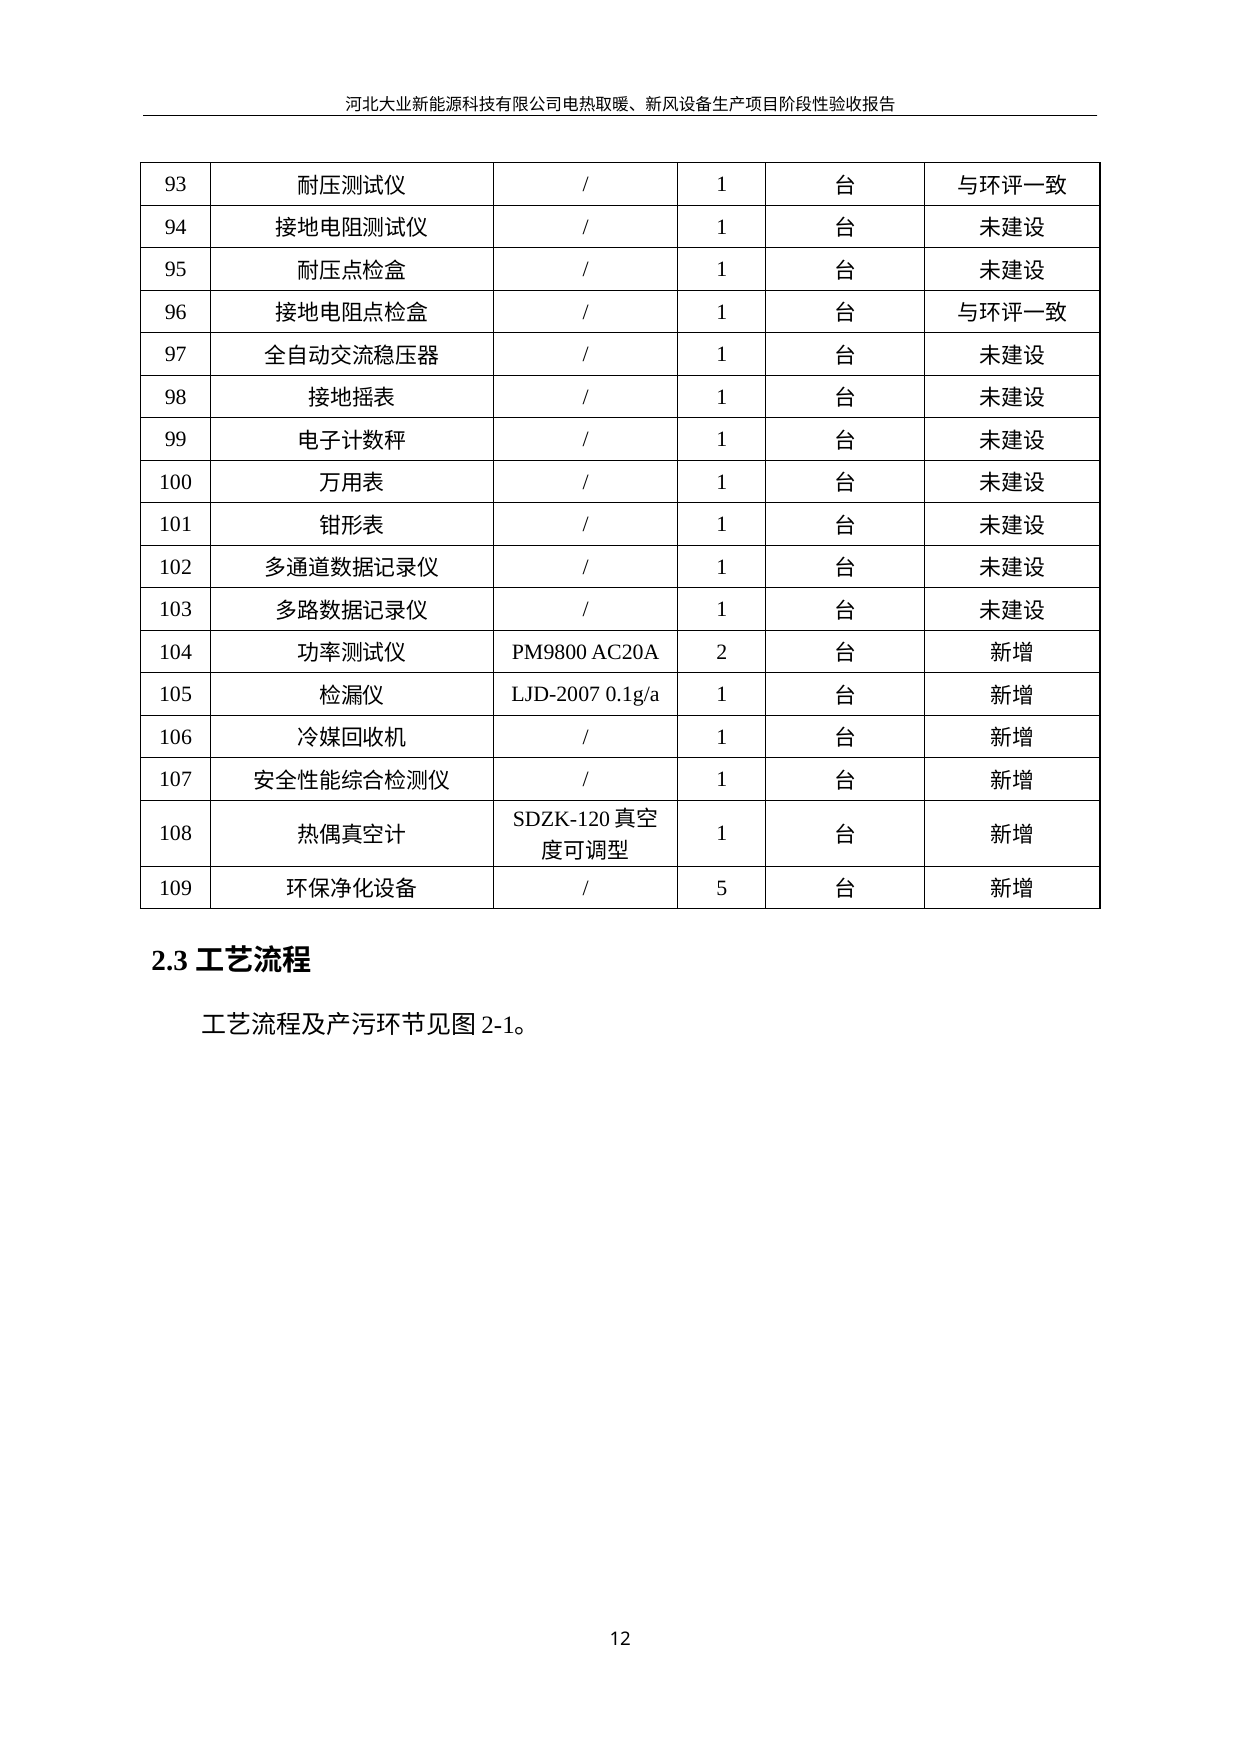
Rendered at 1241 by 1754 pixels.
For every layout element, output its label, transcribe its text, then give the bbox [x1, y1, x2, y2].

table_cell 多通道数据记录仪 [211, 546, 493, 587]
table_cell 接地电阻点检盒 [211, 291, 493, 332]
table_cell 热偶真空计 [211, 801, 493, 866]
table_cell 台 [766, 716, 924, 757]
table_cell PM9800 AC20A [494, 631, 677, 672]
table_cell 1 [678, 418, 765, 459]
table_cell 1 [678, 673, 765, 714]
table_cell 104 [141, 631, 210, 672]
table_cell 台 [766, 631, 924, 672]
table_cell / [494, 248, 677, 289]
table_cell 新增 [925, 673, 1099, 714]
table_cell / [494, 376, 677, 417]
table_cell 105 [141, 673, 210, 714]
table_cell 台 [766, 867, 924, 908]
table_cell 1 [678, 376, 765, 417]
table_cell / [494, 291, 677, 332]
table_cell 检漏仪 [211, 673, 493, 714]
table_cell / [494, 461, 677, 502]
table_cell 1 [678, 503, 765, 544]
table_cell 台 [766, 461, 924, 502]
table_cell 电子计数秤 [211, 418, 493, 459]
table_cell 台 [766, 163, 924, 204]
table_cell / [494, 163, 677, 204]
table_cell 未建设 [925, 206, 1099, 247]
table_cell 未建设 [925, 546, 1099, 587]
table_cell 全自动交流稳压器 [211, 333, 493, 374]
table_cell 未建设 [925, 503, 1099, 544]
table_cell 106 [141, 716, 210, 757]
table_cell / [494, 588, 677, 629]
table_cell 台 [766, 248, 924, 289]
table_cell 与环评一致 [925, 291, 1099, 332]
table_cell 1 [678, 206, 765, 247]
table_cell 台 [766, 333, 924, 374]
table_cell 新增 [925, 867, 1099, 908]
table_cell 万用表 [211, 461, 493, 502]
table_cell 99 [141, 418, 210, 459]
table_cell 1 [678, 801, 765, 866]
table_cell 台 [766, 588, 924, 629]
table_cell 新增 [925, 716, 1099, 757]
table_cell 107 [141, 758, 210, 799]
table_cell 109 [141, 867, 210, 908]
table_cell / [494, 333, 677, 374]
table_cell 台 [766, 673, 924, 714]
table_cell 台 [766, 376, 924, 417]
table_cell 1 [678, 248, 765, 289]
table_cell 2 [678, 631, 765, 672]
table_cell 台 [766, 546, 924, 587]
table_cell 新增 [925, 801, 1099, 866]
table_cell 未建设 [925, 588, 1099, 629]
table_cell 台 [766, 206, 924, 247]
table_cell 新增 [925, 758, 1099, 799]
table_cell 1 [678, 588, 765, 629]
table_cell 1 [678, 716, 765, 757]
table_cell / [494, 206, 677, 247]
table_cell 新增 [925, 631, 1099, 672]
table_cell 冷媒回收机 [211, 716, 493, 757]
table_cell 102 [141, 546, 210, 587]
table_cell 1 [678, 333, 765, 374]
table_cell / [494, 546, 677, 587]
text 工艺流程及产污环节见图2-1。 [151, 990, 1089, 1055]
table_cell 环保净化设备 [211, 867, 493, 908]
table_cell 台 [766, 418, 924, 459]
table_cell 多路数据记录仪 [211, 588, 493, 629]
table_cell 台 [766, 801, 924, 866]
table_cell 103 [141, 588, 210, 629]
table_cell 95 [141, 248, 210, 289]
table_cell 1 [678, 163, 765, 204]
table_cell 安全性能综合检测仪 [211, 758, 493, 799]
table_cell 未建设 [925, 461, 1099, 502]
table_cell 94 [141, 206, 210, 247]
table_cell 钳形表 [211, 503, 493, 544]
table_cell 100 [141, 461, 210, 502]
table_cell / [494, 418, 677, 459]
table_cell 未建设 [925, 248, 1099, 289]
table_cell 1 [678, 461, 765, 502]
table_cell 功率测试仪 [211, 631, 493, 672]
subtitle 2.3 工艺流程 [151, 925, 1089, 990]
table_cell / [494, 867, 677, 908]
table_cell 1 [678, 758, 765, 799]
table_cell 接地摇表 [211, 376, 493, 417]
table_cell SDZK-120真空度可调型 [494, 801, 677, 866]
table_cell / [494, 758, 677, 799]
table_cell 与环评一致 [925, 163, 1099, 204]
table_cell 台 [766, 758, 924, 799]
table_cell 接地电阻测试仪 [211, 206, 493, 247]
table_cell 97 [141, 333, 210, 374]
table_cell 台 [766, 503, 924, 544]
table_cell / [494, 716, 677, 757]
table_cell 5 [678, 867, 765, 908]
table_cell / [494, 503, 677, 544]
table_cell 108 [141, 801, 210, 866]
table_cell LJD-2007 0.1g/a [494, 673, 677, 714]
table_cell 101 [141, 503, 210, 544]
table_cell 未建设 [925, 333, 1099, 374]
table_cell 96 [141, 291, 210, 332]
table_cell 耐压点检盒 [211, 248, 493, 289]
table_cell 1 [678, 291, 765, 332]
table_cell 台 [766, 291, 924, 332]
table_cell 98 [141, 376, 210, 417]
table_cell 未建设 [925, 376, 1099, 417]
table_cell 1 [678, 546, 765, 587]
table_cell 未建设 [925, 418, 1099, 459]
table_cell 93 [141, 163, 210, 204]
table_cell 耐压测试仪 [211, 163, 493, 204]
